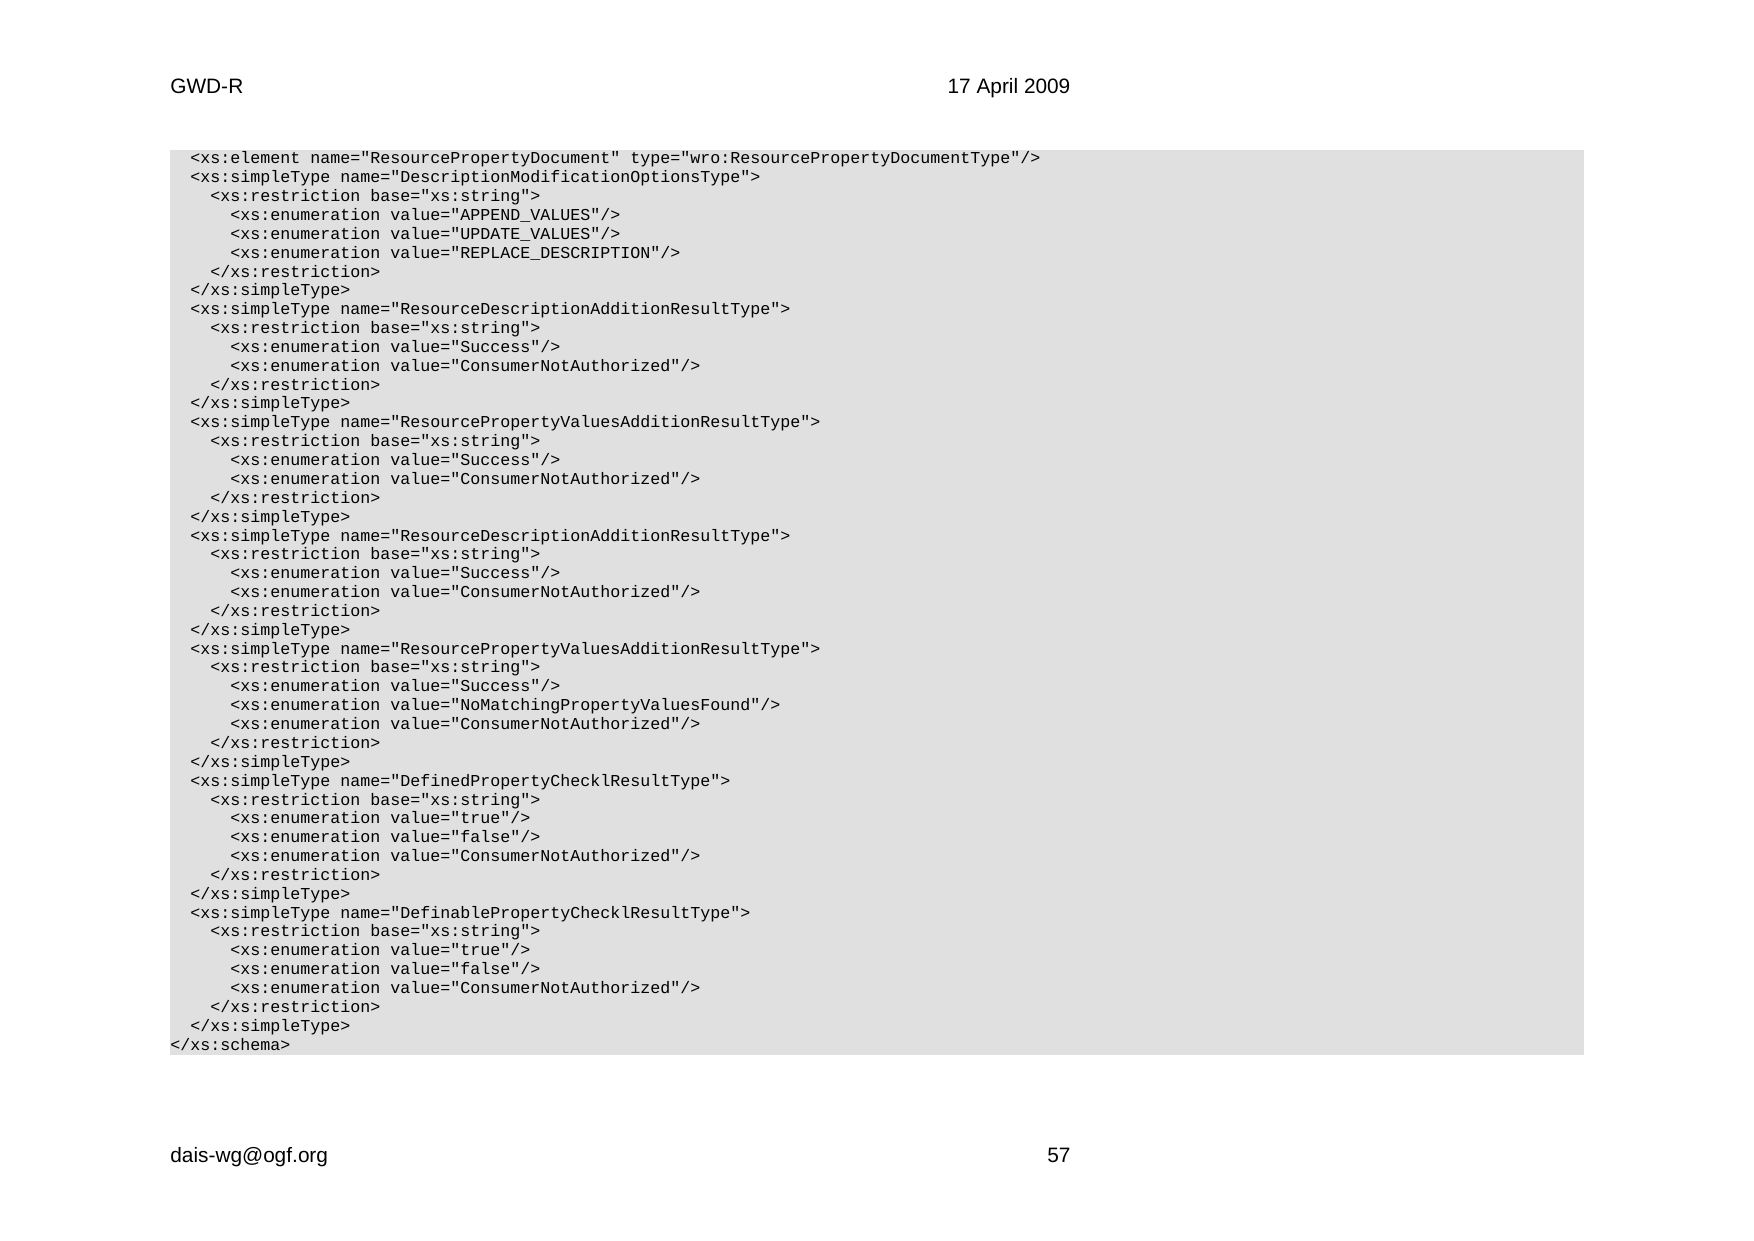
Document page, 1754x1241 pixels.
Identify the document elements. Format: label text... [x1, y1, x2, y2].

text </xs:simpleType> [170, 621, 1584, 640]
text <xs:enumeration value="ConsumerNotAuthorized"/> [170, 848, 1584, 866]
text </xs:simpleType> [170, 1017, 1584, 1036]
text <xs:simpleType name="DescriptionModificationOptionsType"> [170, 169, 1584, 188]
text <xs:enumeration value="ConsumerNotAuthorized"/> [170, 716, 1584, 734]
text </xs:restriction> [170, 263, 1584, 282]
text <xs:enumeration value="UPDATE_VALUES"/> [170, 225, 1584, 244]
text <xs:enumeration value="APPEND_VALUES"/> [170, 207, 1584, 225]
text <xs:simpleType name="ResourcePropertyValuesAdditionResultType"> [170, 414, 1584, 433]
text </xs:simpleType> [170, 508, 1584, 527]
text <xs:simpleType name="ResourceDescriptionAdditionResultType"> [170, 301, 1584, 320]
text <xs:restriction base="xs:string"> [170, 791, 1584, 810]
text </xs:restriction> [170, 489, 1584, 508]
text <xs:simpleType name="ResourceDescriptionAdditionResultType"> [170, 527, 1584, 546]
text <xs:enumeration value="Success"/> [170, 338, 1584, 357]
text </xs:simpleType> [170, 395, 1584, 414]
text </xs:restriction> [170, 734, 1584, 753]
text <xs:enumeration value="true"/> [170, 810, 1584, 829]
text <xs:enumeration value="false"/> [170, 829, 1584, 848]
text <xs:restriction base="xs:string"> [170, 433, 1584, 452]
text <xs:enumeration value="Success"/> [170, 678, 1584, 697]
text <xs:enumeration value="Success"/> [170, 565, 1584, 584]
text </xs:restriction> [170, 602, 1584, 621]
text </xs:restriction> [170, 866, 1584, 885]
text <xs:simpleType name="ResourcePropertyValuesAdditionResultType"> [170, 640, 1584, 659]
text </xs:schema> [170, 1036, 1584, 1055]
text <xs:restriction base="xs:string"> [170, 659, 1584, 678]
text <xs:restriction base="xs:string"> [170, 923, 1584, 942]
text </xs:simpleType> [170, 282, 1584, 301]
text <xs:enumeration value="NoMatchingPropertyValuesFound"/> [170, 697, 1584, 716]
text <xs:element name="ResourcePropertyDocument" type="wro:ResourcePropertyDocumentType"/> [170, 150, 1584, 169]
text <xs:simpleType name="DefinedPropertyChecklResultType"> [170, 772, 1584, 791]
text <xs:enumeration value="ConsumerNotAuthorized"/> [170, 584, 1584, 602]
text <xs:enumeration value="false"/> [170, 961, 1584, 979]
text <xs:enumeration value="ConsumerNotAuthorized"/> [170, 979, 1584, 998]
text </xs:restriction> [170, 376, 1584, 395]
text <xs:restriction base="xs:string"> [170, 320, 1584, 338]
text </xs:restriction> [170, 998, 1584, 1017]
text <xs:restriction base="xs:string"> [170, 546, 1584, 565]
text <xs:restriction base="xs:string"> [170, 188, 1584, 207]
text <xs:enumeration value="Success"/> [170, 452, 1584, 471]
text <xs:simpleType name="DefinablePropertyChecklResultType"> [170, 904, 1584, 923]
text </xs:simpleType> [170, 753, 1584, 772]
text <xs:enumeration value="ConsumerNotAuthorized"/> [170, 471, 1584, 489]
text <xs:enumeration value="REPLACE_DESCRIPTION"/> [170, 244, 1584, 263]
text </xs:simpleType> [170, 885, 1584, 904]
text <xs:enumeration value="ConsumerNotAuthorized"/> [170, 357, 1584, 376]
text <xs:enumeration value="true"/> [170, 942, 1584, 961]
